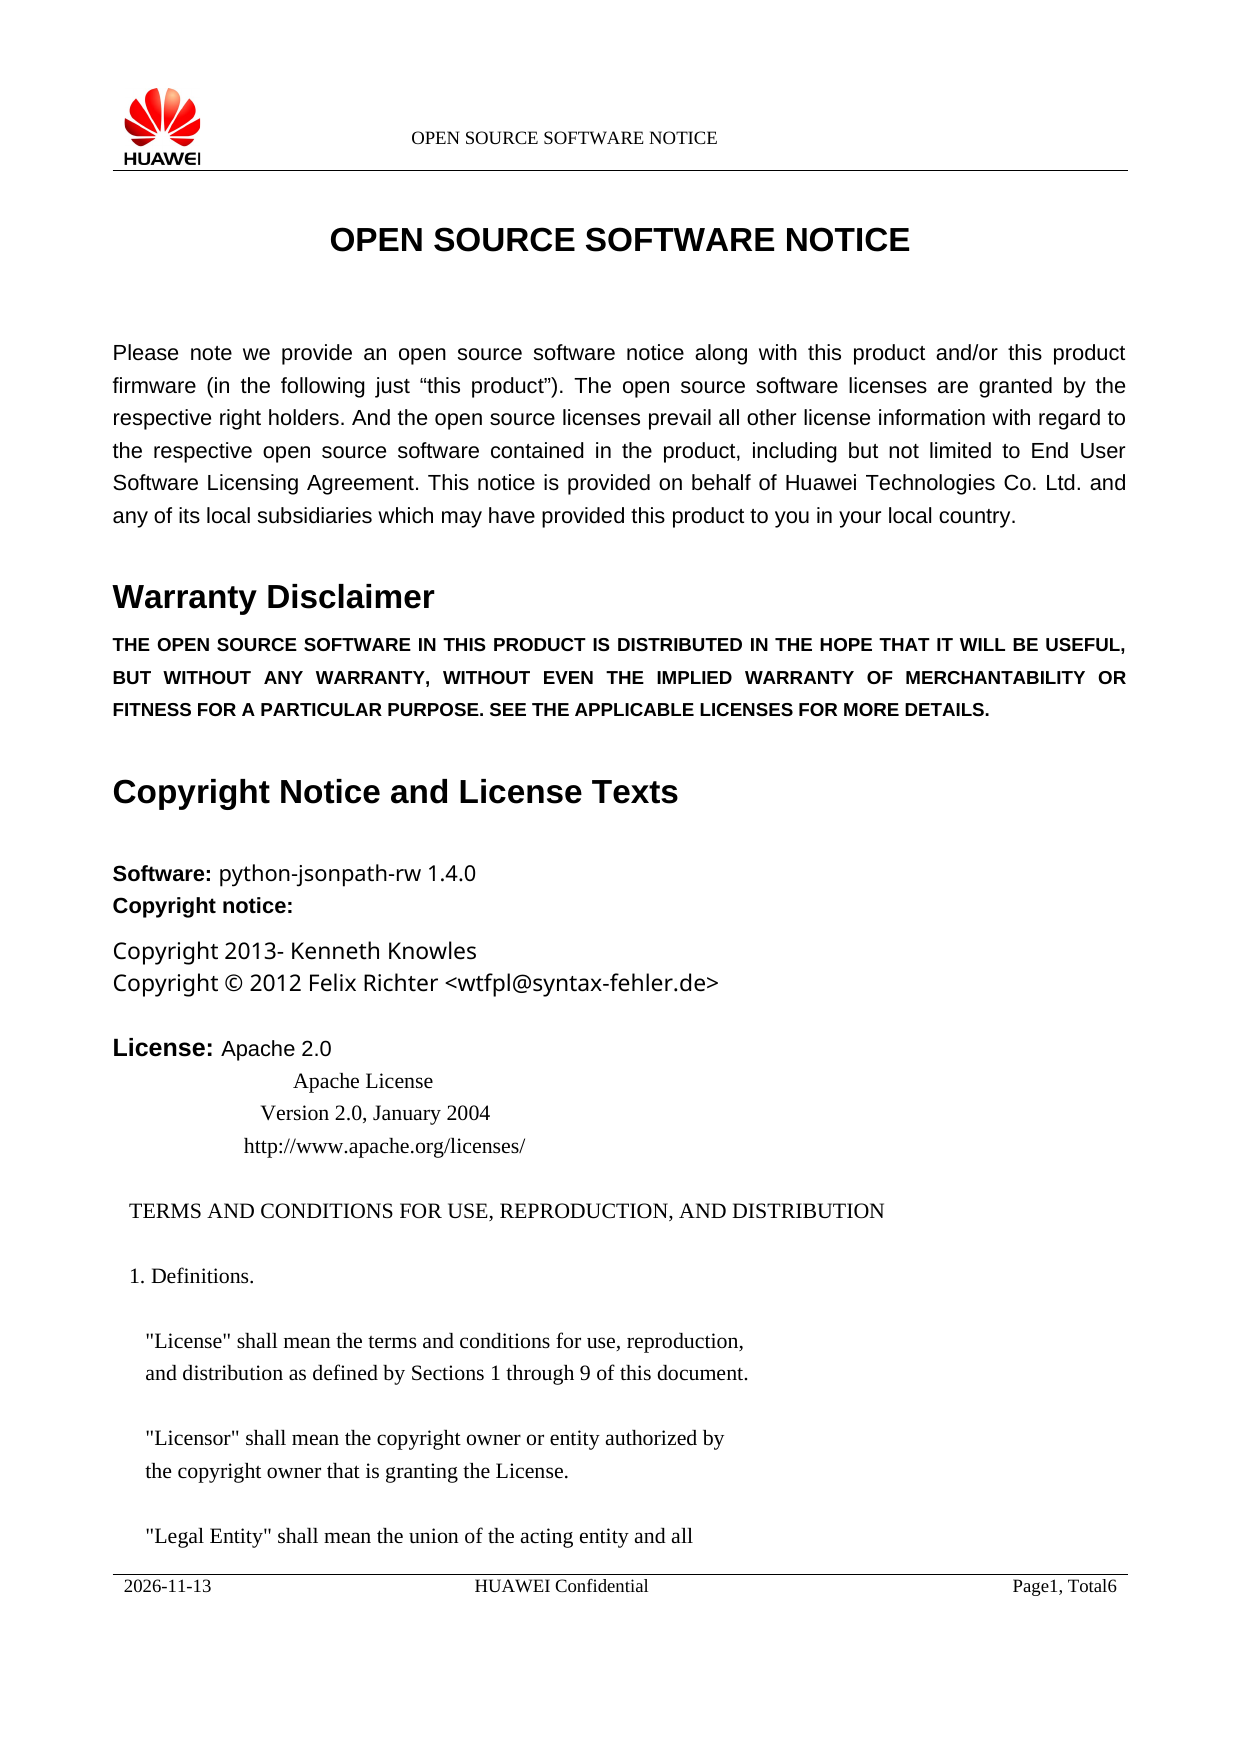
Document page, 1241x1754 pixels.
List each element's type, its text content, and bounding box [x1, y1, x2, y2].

text Warranty Disclaimer [112, 564, 1128, 629]
text Copyright notice: [112, 889, 1128, 921]
text OPEN SOURCE SOFTWARE NOTICE [112, 206, 1128, 271]
text Copyright 2013- Kenneth Knowles Copyright © 2012 Felix Richter <wtfpl@syntax-fehler.de> [112, 934, 1128, 1031]
title Software: python-jsonpath-rw 1.4.0 [112, 856, 1128, 889]
text License: Apache 2.0 [112, 1031, 1128, 1064]
text The open source software in this product is distributed in the hope that it will be useful, but WITHOUT ANY WARRANTY, without even the implied warranty of MERCHANTABILITY or FITNESS FOR A PARTICULAR PURPOSE. See the applicable licenses for more details. [112, 629, 1128, 726]
text Please note we provide an open source software notice along with this product and/or this product firmware (in the following just “this product”). The open source software licenses are granted by the respective right holders. And the open source licenses prevail all other license information with regard to the respective open source software contained in the product, including but not limited to End User Software Licensing Agreement. This notice is provided on behalf of Huawei Technologies Co. Ltd. and any of its local subsidiaries which may have provided this product to you in your local country. [112, 336, 1128, 531]
text Copyright Notice and License Texts [112, 759, 1128, 824]
picture [124, 88, 201, 165]
